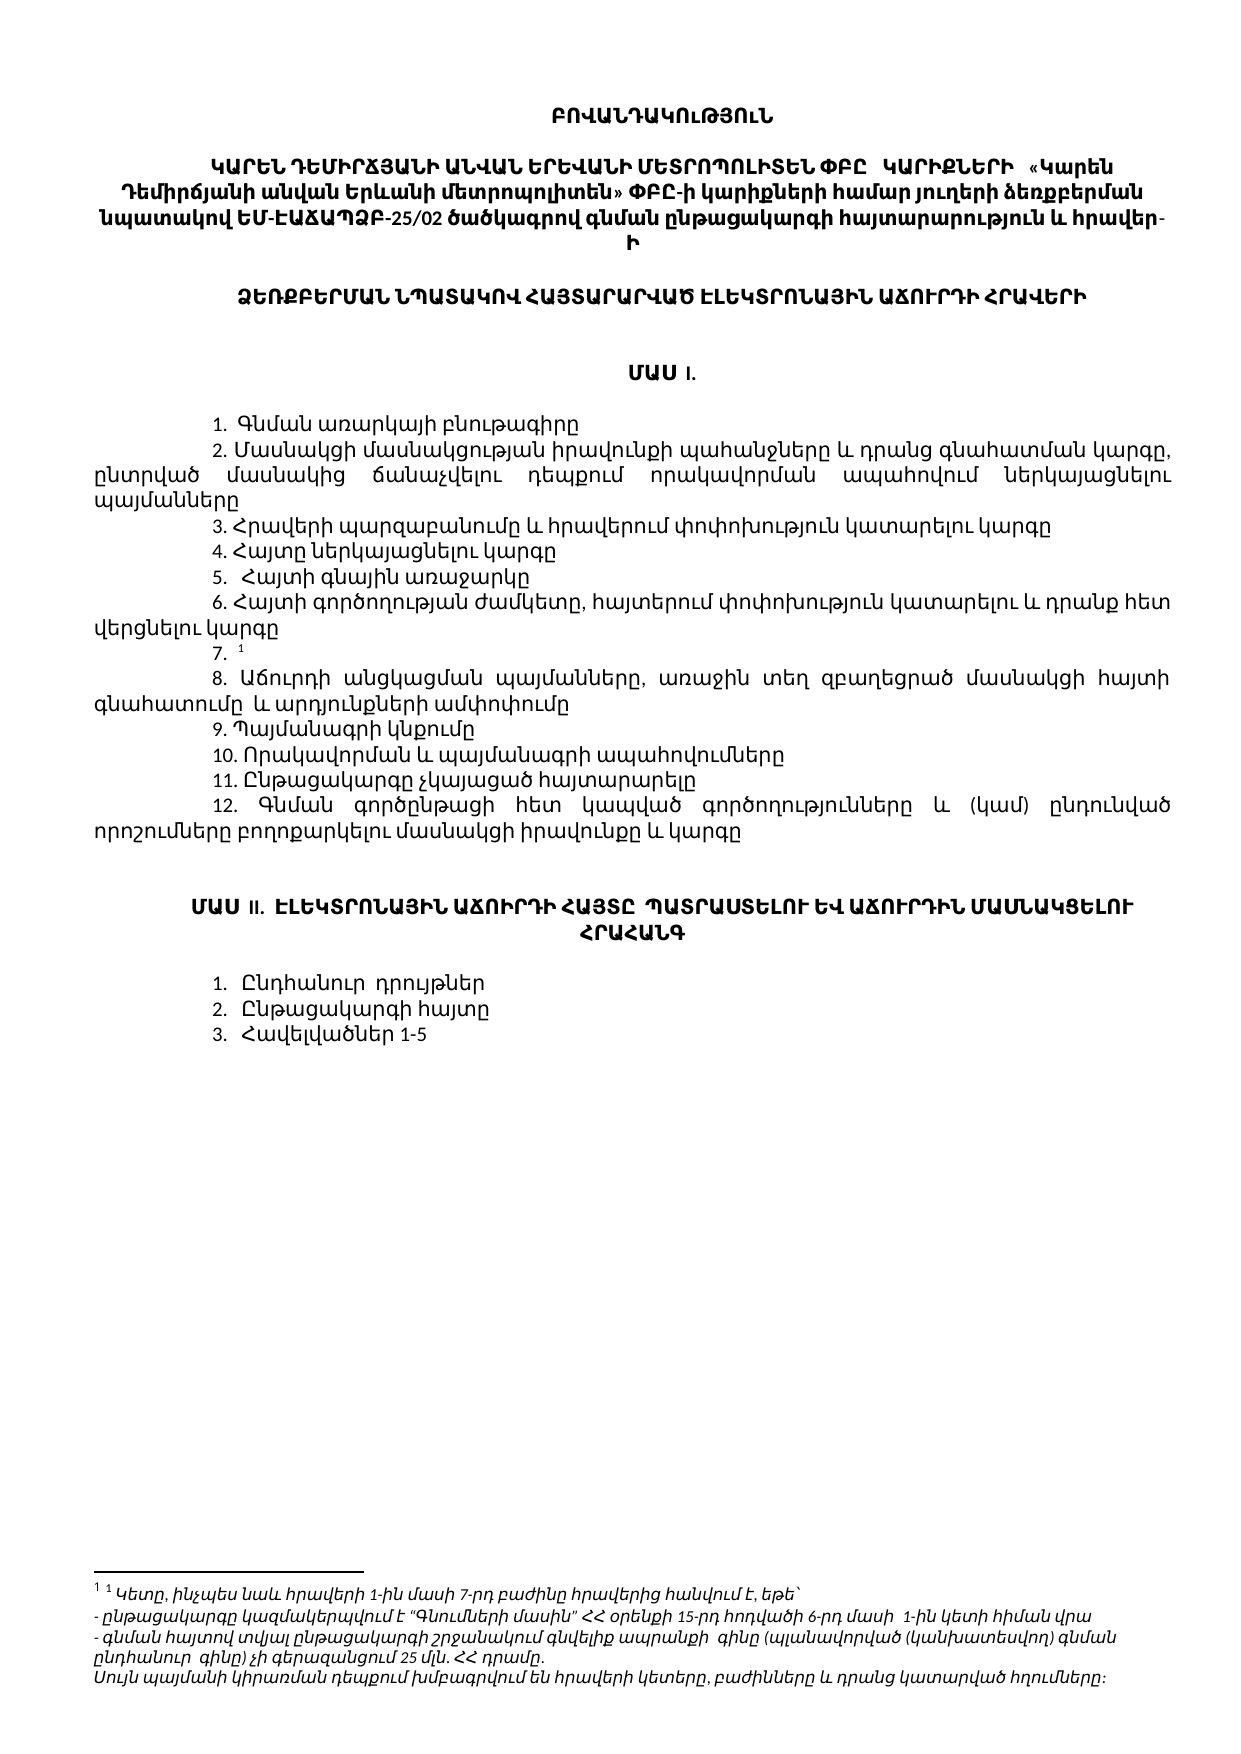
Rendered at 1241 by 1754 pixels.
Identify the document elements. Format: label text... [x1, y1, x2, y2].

text 2. Ընթացակարգի հայտը [94, 996, 1171, 1021]
text 4. Հայտը ներկայացնելու կարգը [94, 538, 1171, 564]
text 3. Հավելվածներ 1-5 [94, 1021, 1171, 1047]
text 7. 1 [94, 640, 1171, 666]
text 11. Ընթացակարգը չկայացած հայտարարելը [94, 767, 1171, 793]
text 1. Գնման առարկայի բնութագիրը [94, 411, 1171, 437]
text 6. Հայտի գործողության ժամկետը, հայտերում փոփոխություն կատարելու և դրանք հետ վերցնելու կարգը [94, 589, 1171, 640]
text 2. Մասնակցի մասնակցության իրավունքի պահանջները և դրանց գնահատման կարգը, ընտրված մասնակից ճանաչվելու դեպքում որակավորման ապահովում ներկայացնելու պայմանները [94, 437, 1171, 513]
text 10. Որակավորման և պայմանագրի ապահովումները [94, 742, 1171, 767]
text ՁԵՌՔԲԵՐՄԱՆ ՆՊԱՏԱԿՈՎ ՀԱՅՏԱՐԱՐՎԱԾ ԷԼԵԿՏՐՈՆԱՅԻՆ ԱՃՈՒՐԴԻ ՀՐԱՎԵՐԻ [94, 284, 1171, 310]
text ՄԱՍ II. ԷԼԵԿՏՐՈՆԱՅԻՆ ԱՃՈԻՐԴԻ ՀԱՅՏԸ ՊԱՏՐԱՍՏԵԼՈՒ ԵՎ ԱՃՈՒՐԴԻՆ ՄԱՍՆԱԿՑԵԼՈՒ ՀՐԱՀԱՆԳ [94, 894, 1171, 945]
text 5. Հայտի գնային առաջարկը [94, 564, 1171, 589]
text ԲՈՎԱՆԴԱԿՈւԹՅՈւՆ [94, 103, 1171, 128]
text 8. Աճուրդի անցկացման պայմանները, առաջին տեղ զբաղեցրած մասնակցի հայտի գնահատումը և արդյունքների ամփոփումը [94, 666, 1171, 716]
text ԿԱՐԵՆ ԴԵՄԻՐՃՅԱՆԻ ԱՆՎԱՆ ԵՐԵՎԱՆԻ ՄԵՏՐՈՊՈԼԻՏԵՆ ՓԲԸ ԿԱՐԻՔՆԵՐԻ «Կարեն Դեմիրճյանի անվան Երևանի մետրոպոլիտեն» ՓԲԸ-ի կարիքների համար յուղերի ձեռքբերման նպատակով ԵՄ-ԷԱՃԱՊՁԲ-25/02 ծածկագրով գնման ընթացակարգի հայտարարություն և հրավեր-Ի [94, 154, 1171, 256]
text 1. Ընդհանուր դրույթներ [94, 971, 1171, 996]
text 9. Պայմանագրի կնքումը [94, 716, 1171, 742]
text ՄԱՍ I. [94, 361, 1171, 386]
text 3. Հրավերի պարզաբանումը և հրավերում փոփոխություն կատարելու կարգը [94, 513, 1171, 538]
text 12. Գնման գործընթացի հետ կապված գործողությունները և (կամ) ընդունված որոշումները բողոքարկելու մասնակցի իրավունքը և կարգը [94, 793, 1171, 843]
